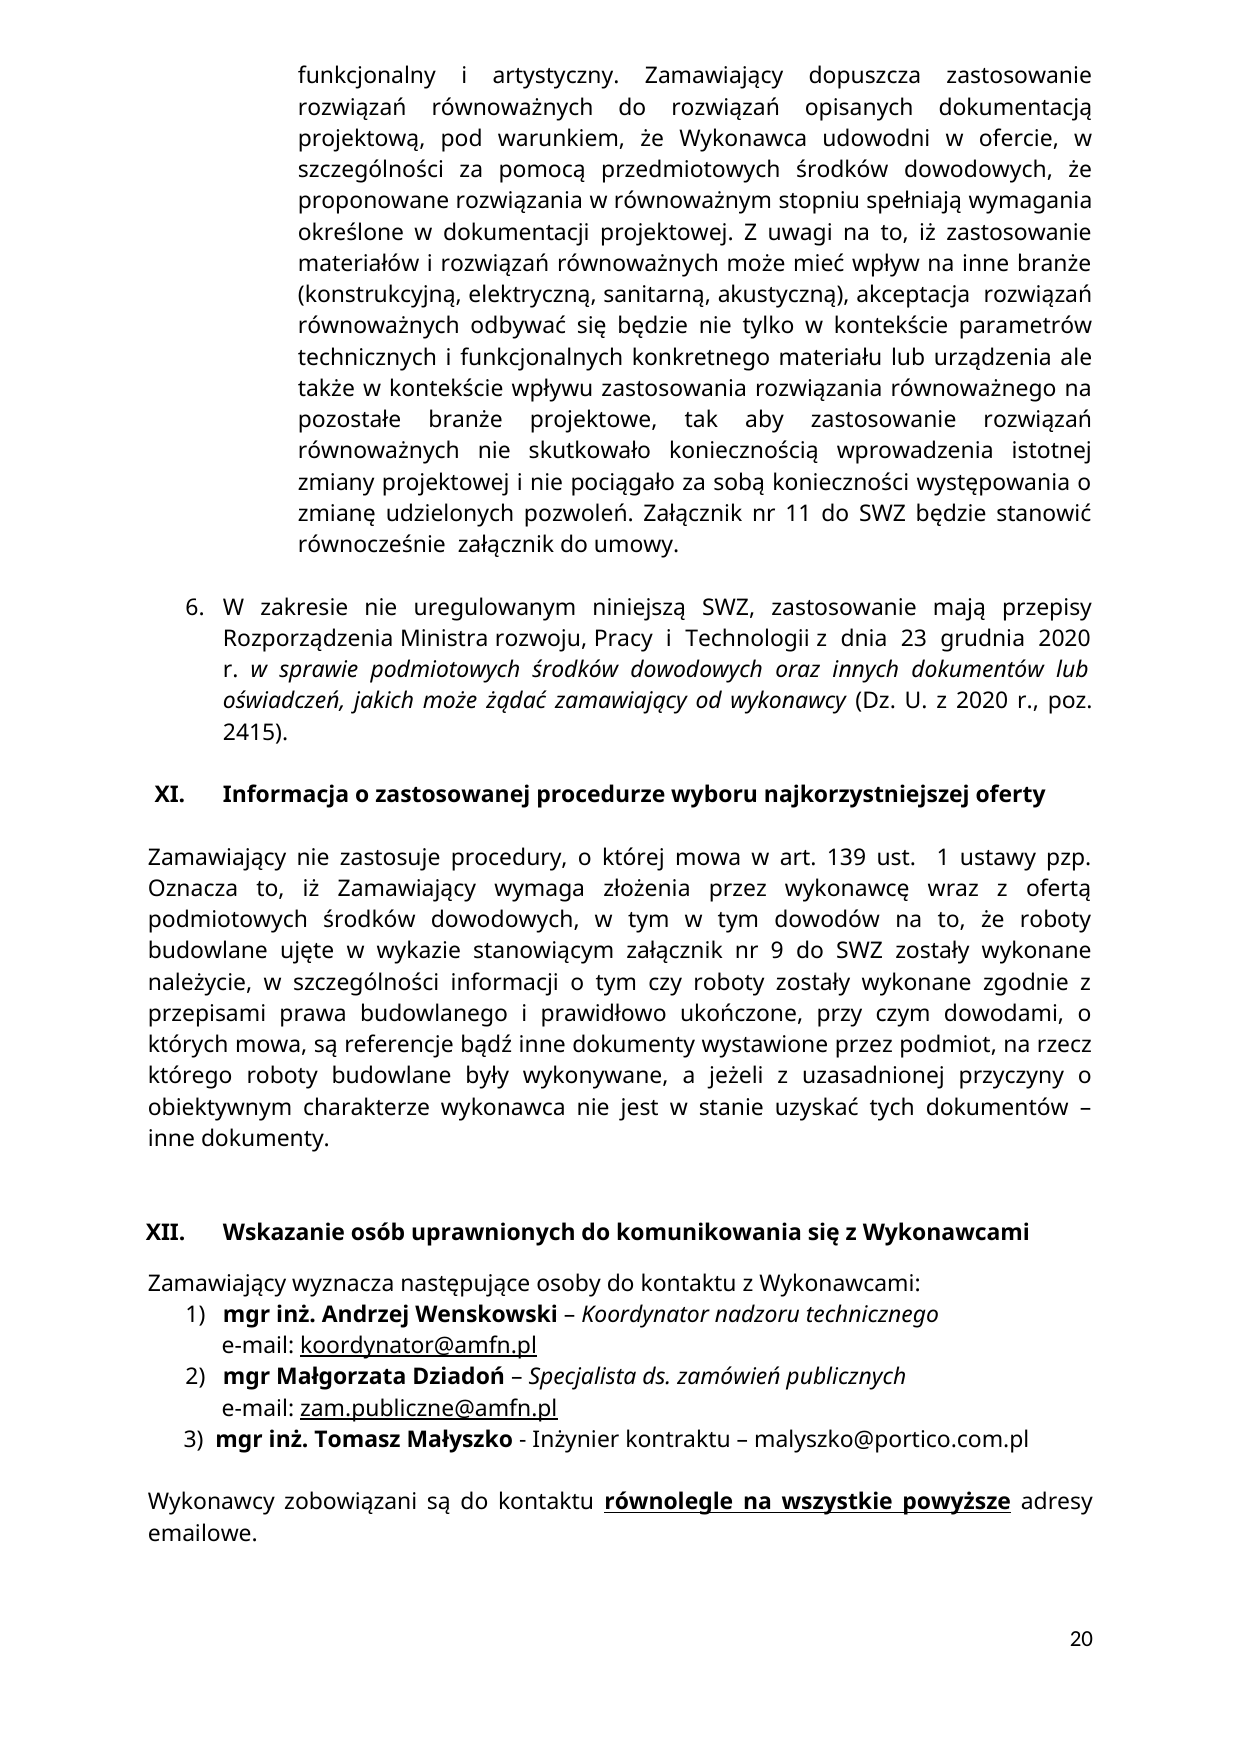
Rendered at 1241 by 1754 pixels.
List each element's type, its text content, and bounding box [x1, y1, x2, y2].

text Zamawiający nie zastosuje procedury, o której mowa w art. 139 ust. 1 ustawy pzp. Oznacza to, iż Zamawiający wymaga złożenia przez wykonawcę wraz z ofertą podmiotowych środków dowodowych, w tym w tym dowodów na to, że roboty budowlane ujęte w wykazie stanowiącym załącznik nr 9 do SWZ zostały wykonane należycie, w szczególności informacji o tym czy roboty zostały wykonane zgodnie z przepisami prawa budowlanego i prawidłowo ukończone, przy czym dowodami, o których mowa, są referencje bądź inne dokumenty wystawione przez podmiot, na rzecz którego roboty budowlane były wykonywane, a jeżeli z uzasadnionej przyczyny o obiektywnym charakterze wykonawca nie jest w stanie uzyskać tych dokumentów – inne dokumenty. [148, 840, 1093, 1153]
list Wskazanie osób uprawnionych do komunikowania się z Wykonawcami [185, 1215, 1093, 1247]
text 3) mgr inż. Tomasz Małyszko - Inżynier kontraktu – malyszko@portico.com.pl [148, 1423, 1093, 1454]
text e-mail: zam.publiczne@amfn.pl [148, 1392, 1093, 1423]
text Wykonawcy zobowiązani są do kontaktu równolegle na wszystkie powyższe adresy emailowe. [148, 1485, 1093, 1548]
list mgr Małgorzata Dziadoń – Specjalista ds. zamówień publicznych [185, 1360, 1093, 1392]
text Zamawiający wyznacza następujące osoby do kontaktu z Wykonawcami: [148, 1267, 1093, 1298]
text e-mail: koordynator@amfn.pl [148, 1329, 1093, 1360]
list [260, 59, 1093, 559]
list Informacja o zastosowanej procedurze wyboru najkorzystniejszej oferty [185, 778, 1093, 809]
list mgr inż. Andrzej Wenskowski – Koordynator nadzoru technicznego [185, 1298, 1093, 1329]
list W zakresie nie uregulowanym niniejszą SWZ, zastosowanie mają przepisy Rozporządzenia Ministra rozwoju, Pracy i Technologii z dnia 23 grudnia 2020 r. w sprawie podmiotowych środków dowodowych oraz innych dokumentów lub oświadczeń, jakich może żądać zamawiający od wykonawcy (Dz. U. z 2020 r., poz. 2415). [185, 590, 1093, 747]
